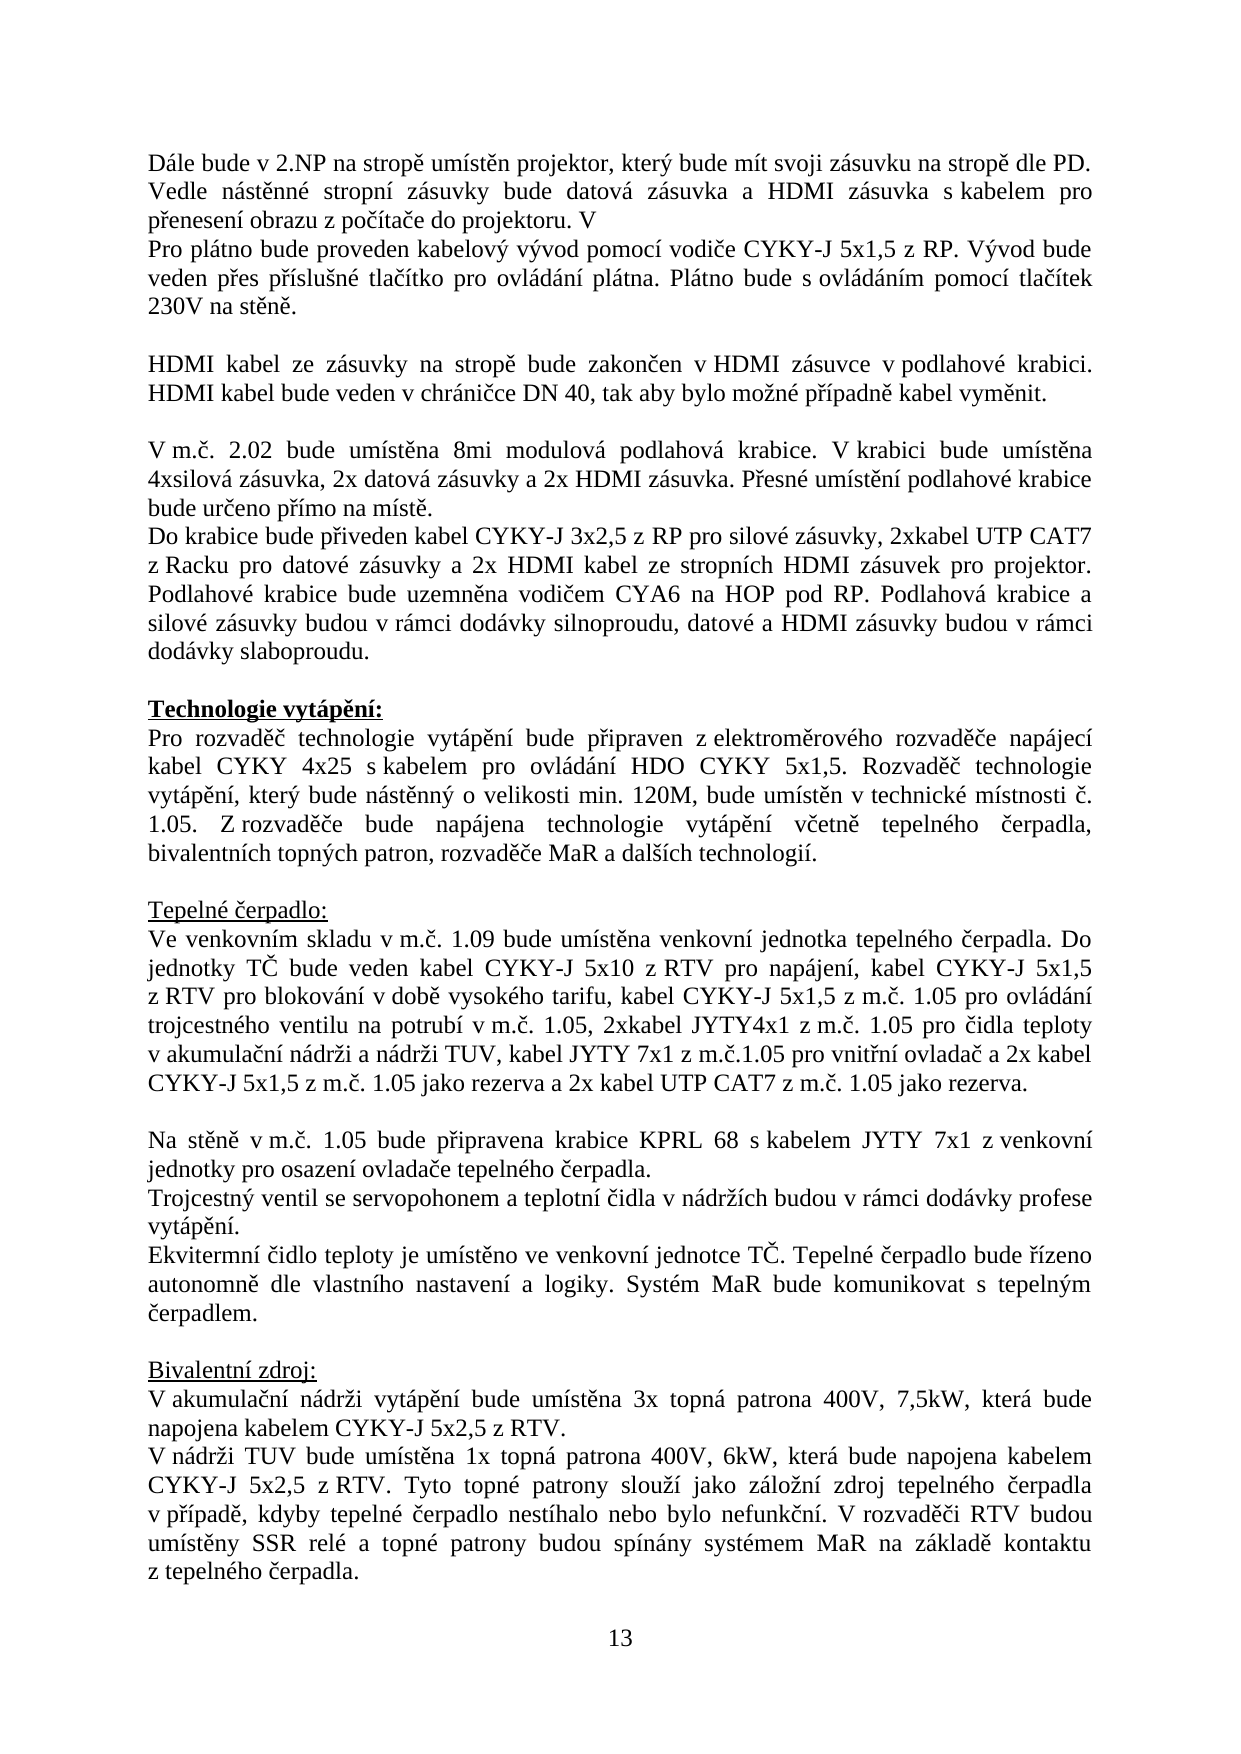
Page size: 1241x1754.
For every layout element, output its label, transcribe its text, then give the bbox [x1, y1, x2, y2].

text Dále bude v 2.NP na stropě umístěn projektor, který bude mít svoji zásuvku na stropě dle PD. Vedle nástěnné stropní zásuvky bude datová zásuvka a HDMI zásuvka s kabelem pro přenesení obrazu z počítače do projektoru. V [148, 148, 1093, 234]
text HDMI kabel ze zásuvky na stropě bude zakončen v HDMI zásuvce v podlahové krabici. HDMI kabel bude veden v chráničce DN 40, tak aby bylo možné případně kabel vyměnit. [148, 349, 1093, 406]
text V m.č. 2.02 bude umístěna 8mi modulová podlahová krabice. V krabici bude umístěna 4xsilová zásuvka, 2x datová zásuvky a 2x HDMI zásuvka. Přesné umístění podlahové krabice bude určeno přímo na místě. [148, 435, 1093, 521]
text Pro rozvaděč technologie vytápění bude připraven z elektroměrového rozvaděče napájecí kabel CYKY 4x25 s kabelem pro ovládání HDO CYKY 5x1,5. Rozvaděč technologie vytápění, který bude nástěnný o velikosti min. 120M, bude umístěn v technické místnosti č. 1.05. Z rozvaděče bude napájena technologie vytápění včetně tepelného čerpadla, bivalentních topných patron, rozvaděče MaR a dalších technologií. [148, 723, 1093, 866]
text Do krabice bude přiveden kabel CYKY-J 3x2,5 z RP pro silové zásuvky, 2xkabel UTP CAT7 z Racku pro datové zásuvky a 2x HDMI kabel ze stropních HDMI zásuvek pro projektor. Podlahové krabice bude uzemněna vodičem CYA6 na HOP pod RP. Podlahová krabice a silové zásuvky budou v rámci dodávky silnoproudu, datové a HDMI zásuvky budou v rámci dodávky slaboproudu. [148, 521, 1093, 665]
text Bivalentní zdroj: [148, 1355, 1093, 1384]
text Na stěně v m.č. 1.05 bude připravena krabice KPRL 68 s kabelem JYTY 7x1 z venkovní jednotky pro osazení ovladače tepelného čerpadla. [148, 1125, 1093, 1183]
text V akumulační nádrži vytápění bude umístěna 3x topná patrona 400V, 7,5kW, která bude napojena kabelem CYKY-J 5x2,5 z RTV. [148, 1384, 1093, 1441]
text Pro plátno bude proveden kabelový vývod pomocí vodiče CYKY-J 5x1,5 z RP. Vývod bude veden přes příslušné tlačítko pro ovládání plátna. Plátno bude s ovládáním pomocí tlačítek 230V na stěně. [148, 234, 1093, 320]
text Ekvitermní čidlo teploty je umístěno ve venkovní jednotce TČ. Tepelné čerpadlo bude řízeno autonomně dle vlastního nastavení a logiky. Systém MaR bude komunikovat s tepelným čerpadlem. [148, 1240, 1093, 1326]
text V nádrži TUV bude umístěna 1x topná patrona 400V, 6kW, která bude napojena kabelem CYKY-J 5x2,5 z RTV. Tyto topné patrony slouží jako záložní zdroj tepelného čerpadla v případě, kdyby tepelné čerpadlo nestíhalo nebo bylo nefunkční. V rozvaděči RTV budou umístěny SSR relé a topné patrony budou spínány systémem MaR na základě kontaktu z tepelného čerpadla. [148, 1441, 1093, 1585]
text Ve venkovním skladu v m.č. 1.09 bude umístěna venkovní jednotka tepelného čerpadla. Do jednotky TČ bude veden kabel CYKY-J 5x10 z RTV pro napájení, kabel CYKY-J 5x1,5 z RTV pro blokování v době vysokého tarifu, kabel CYKY-J 5x1,5 z m.č. 1.05 pro ovládání trojcestného ventilu na potrubí v m.č. 1.05, 2xkabel JYTY4x1 z m.č. 1.05 pro čidla teploty v akumulační nádrži a nádrži TUV, kabel JYTY 7x1 z m.č.1.05 pro vnitřní ovladač a 2x kabel CYKY-J 5x1,5 z m.č. 1.05 jako rezerva a 2x kabel UTP CAT7 z m.č. 1.05 jako rezerva. [148, 924, 1093, 1096]
text Technologie vytápění: [148, 694, 1093, 723]
text Tepelné čerpadlo: [148, 895, 1093, 924]
text Trojcestný ventil se servopohonem a teplotní čidla v nádržích budou v rámci dodávky profese vytápění. [148, 1183, 1093, 1240]
